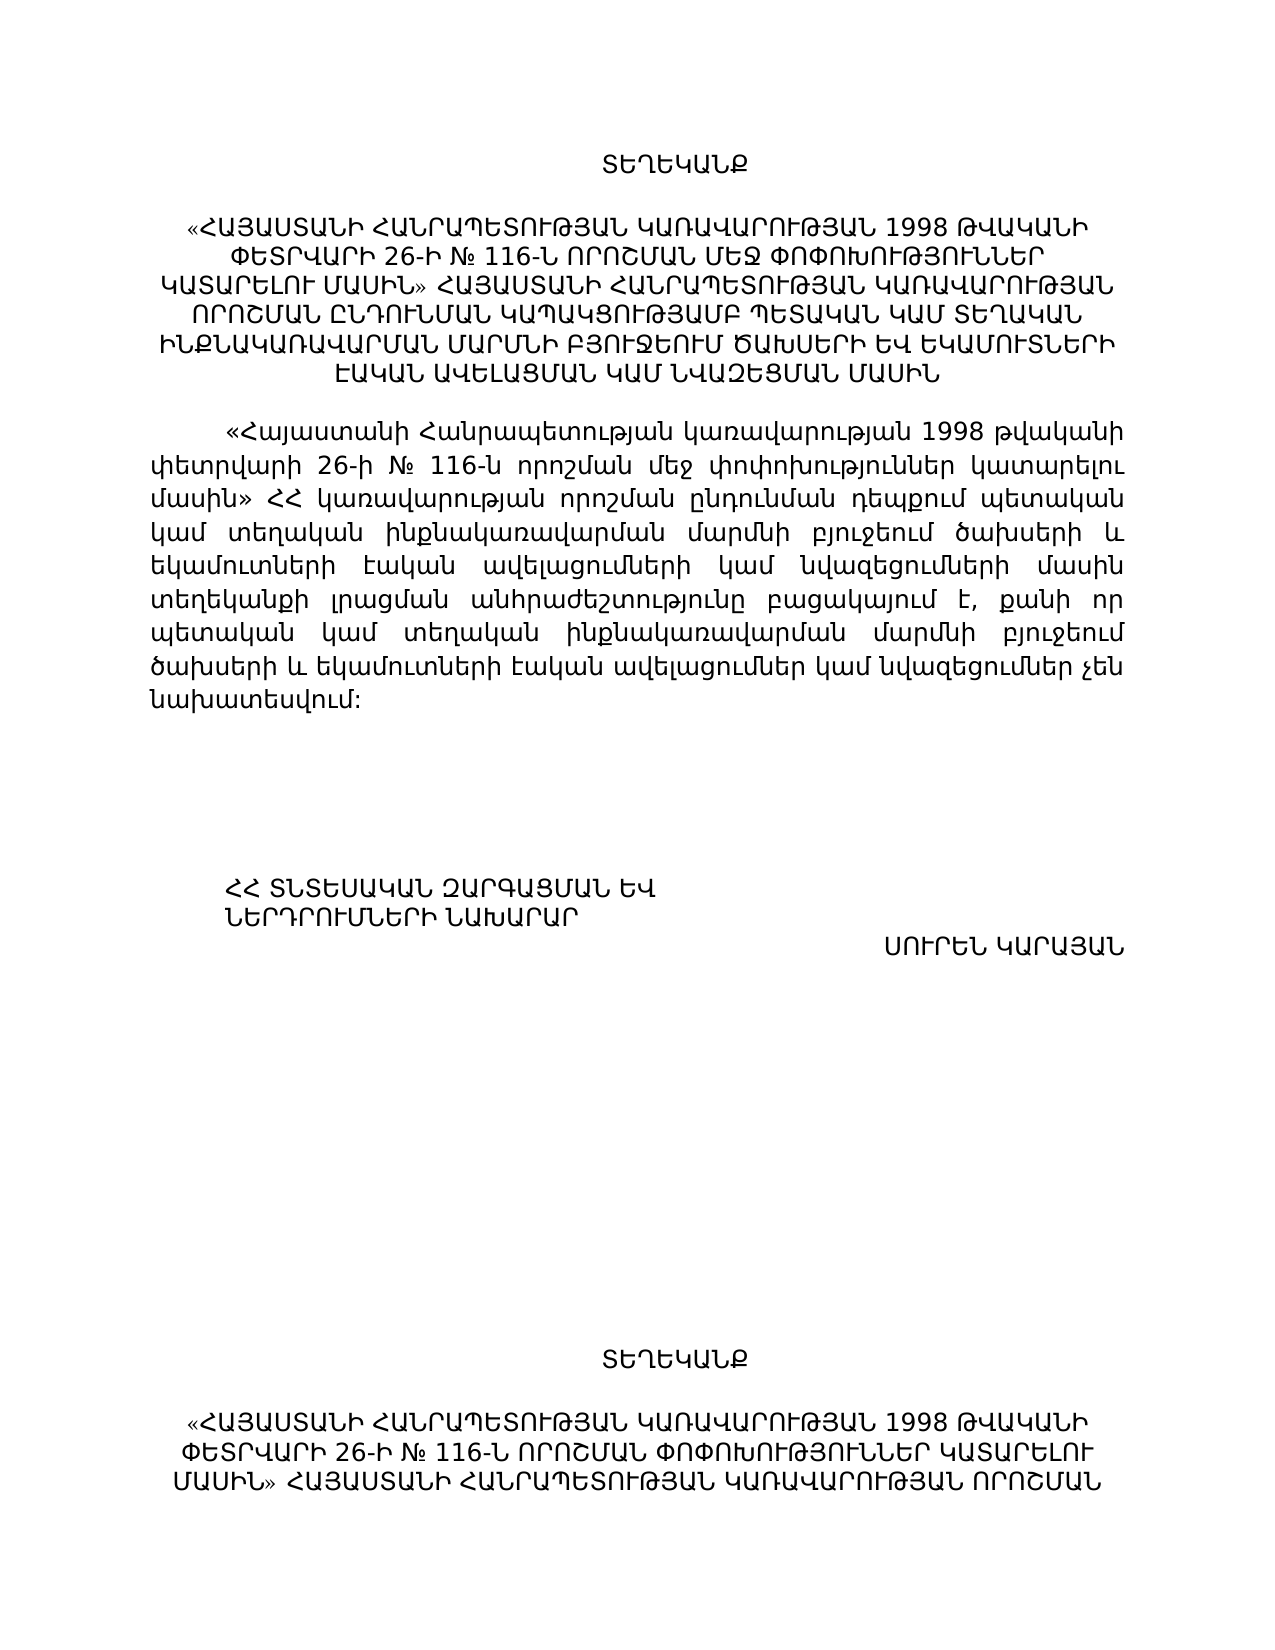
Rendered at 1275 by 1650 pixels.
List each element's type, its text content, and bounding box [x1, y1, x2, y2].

text ՍՈՒՐԵՆ ԿԱՐԱՅԱՆ [150, 932, 1125, 961]
text ՀԱՅԱՍՏԱՆԻ ՀԱՆՐԱՊԵՏՈՒԹՅԱՆ ԿԱՌԱՎԱՐՈՒԹՅԱՆ 1998 ԹՎԱԿԱՆԻ ՓԵՏՐՎԱՐԻ 26-Ի № 116-Ն ՈՐՈՇՄԱՆ ՄԵՋ ՓՈՓՈԽՈՒԹՅՈՒՆՆԵՐ ԿԱՏԱՐԵԼՈՒ ՄԱՍԻՆ ՀԱՅԱՍՏԱՆԻ ՀԱՆՐԱՊԵՏՈՒԹՅԱՆ ԿԱՌԱՎԱՐՈՒԹՅԱՆ ՈՐՈՇՄԱՆ ԸՆԴՈՒՆՄԱՆ ԿԱՊԱԿՑՈՒԹՅԱՄԲ ՊԵՏԱԿԱՆ ԿԱՄ ՏԵՂԱԿԱՆ ԻՆՔՆԱԿԱՌԱՎԱՐՄԱՆ ՄԱՐՄՆԻ ԲՅՈՒՋԵՈՒՄ ԾԱԽՍԵՐԻ ԵՎ ԵԿԱՄՈՒՏՆԵՐԻ ԷԱԿԱՆ ԱՎԵԼԱՑՄԱՆ ԿԱՄ ՆՎԱԶԵՑՄԱՆ ՄԱՍԻՆ [150, 213, 1125, 388]
text ՆԵՐԴՐՈՒՄՆԵՐԻ ՆԱԽԱՐԱՐ [150, 903, 1125, 932]
text «Հայաստանի Հանրապետության կառավարության 1998 թվականի փետրվարի 26-ի № 116-ն որոշման մեջ փոփոխություններ կատարելու մասին» ՀՀ կառավարության որոշման ընդունման դեպքում պետական կամ տեղական ինքնակառավարման մարմնի բյուջեում ծախսերի և եկամուտների էական ավելացումների կամ նվազեցումների մասին տեղեկանքի լրացման անհրաժեշտությունը բացակայում է, քանի որ պետական կամ տեղական ինքնակառավարման մարմնի բյուջեում ծախսերի և եկամուտների էական ավելացումներ կամ նվազեցումներ չեն նախատեսվում: [150, 417, 1125, 715]
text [150, 1409, 1125, 1496]
text ՀՀ ՏՆՏԵՍԱԿԱՆ ԶԱՐԳԱՑՄԱՆ ԵՎ [150, 874, 1125, 903]
text ՏԵՂԵԿԱՆՔ [150, 150, 1125, 179]
text ՏԵՂԵԿԱՆՔ [150, 1345, 1125, 1374]
